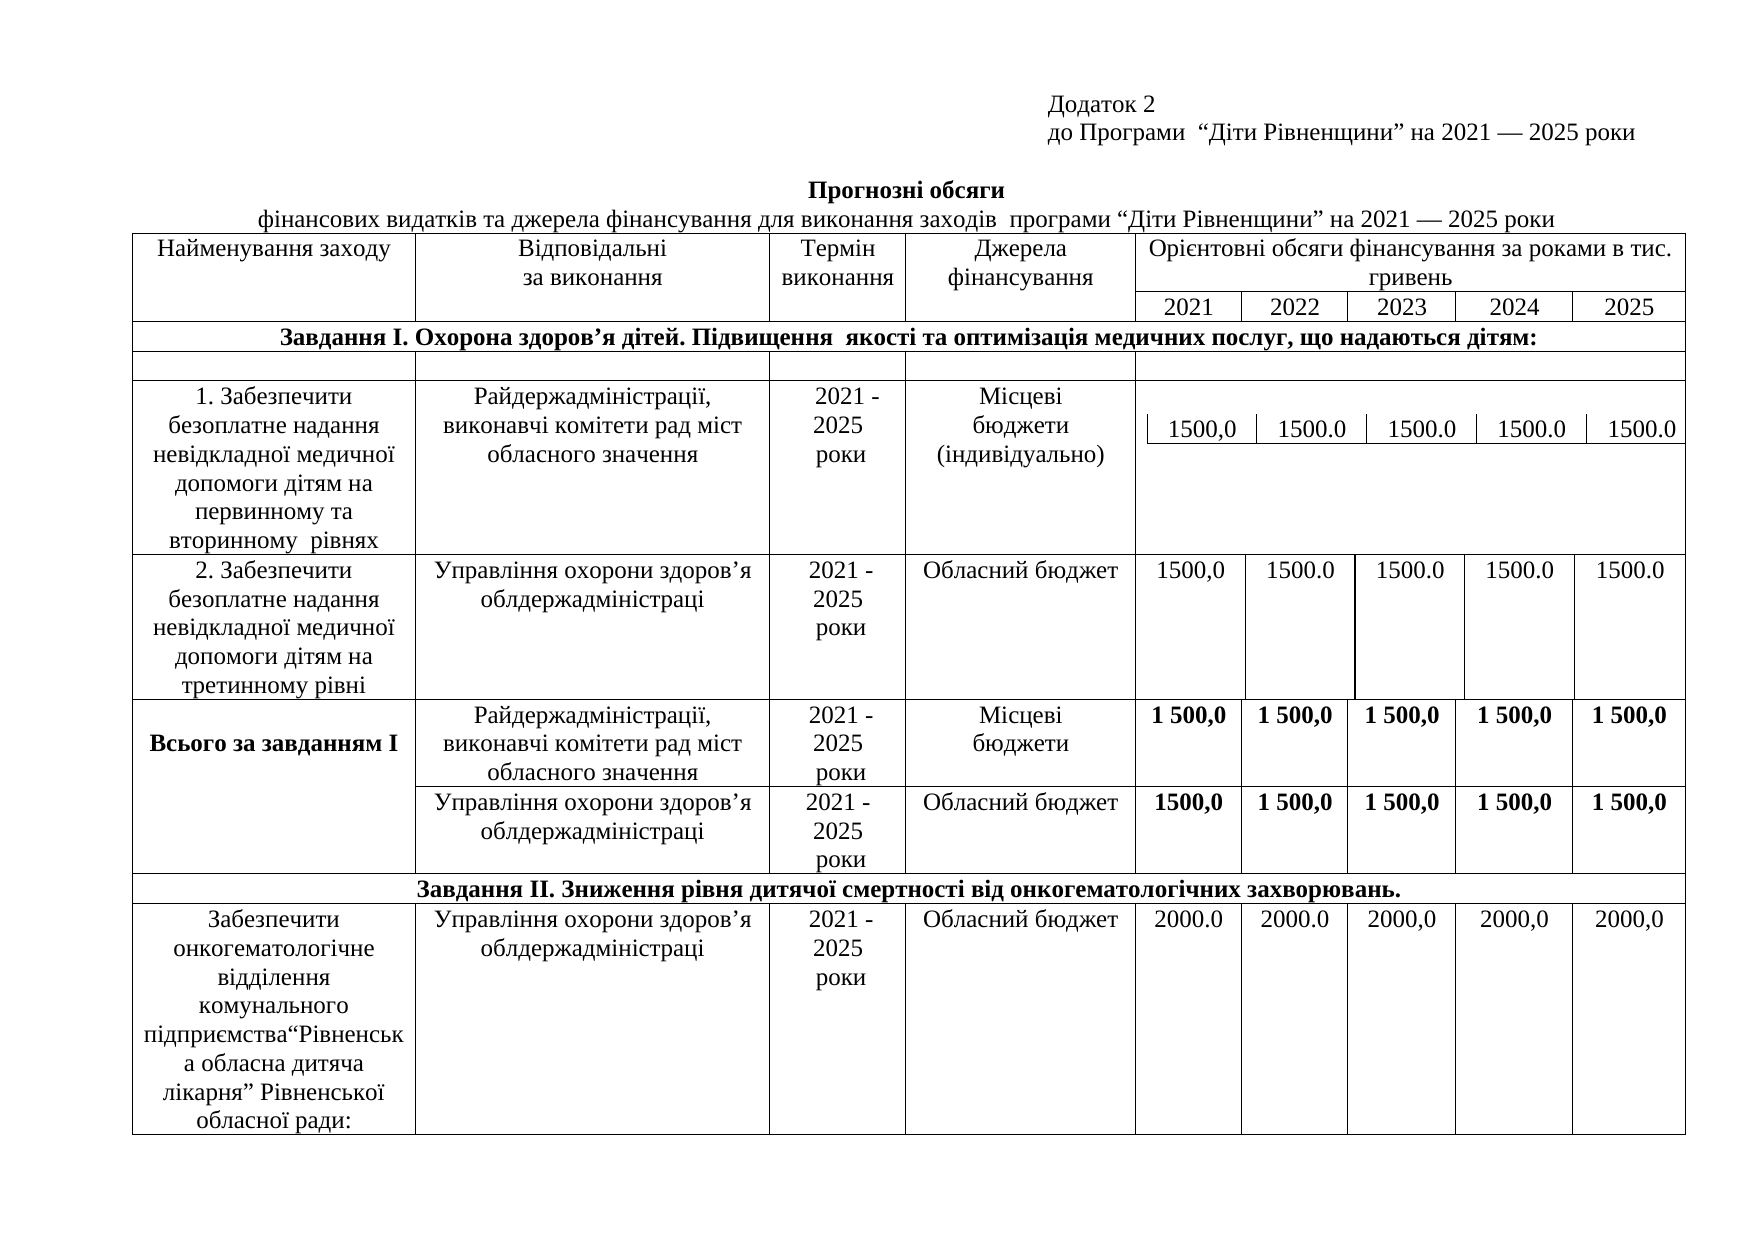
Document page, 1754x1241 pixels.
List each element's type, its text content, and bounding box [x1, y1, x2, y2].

table_header Термін виконання [770, 234, 905, 321]
text до Програми “Діти Рівненщини” на 2021 — 2025 роки [148, 117, 1665, 146]
table_cell 2022 [1242, 292, 1347, 321]
table_cell Завдання ІІ. Зниження рівня дитячої смертності від онкогематологічних захворювань. [133, 874, 1685, 903]
table_cell [133, 352, 415, 380]
table_cell 1 500,0 [1573, 700, 1685, 786]
table_cell 1 500,0 [1348, 787, 1455, 873]
table_header Найменування заходу [133, 234, 415, 321]
table_cell 2000.0 [1242, 904, 1347, 1134]
text фінансових видатків та джерела фінансування для виконання заходів програми “Діти Рівненщини” на 2021 — 2025 роки [148, 204, 1665, 232]
table_cell 2000.0 [1136, 904, 1241, 1134]
table_cell 1. Забезпечити безоплатне надання невідкладної медичної допомоги дітям на первинному та вторинному рівнях [133, 381, 415, 554]
table_cell Всього за завданням І [133, 700, 415, 873]
table_cell 2023 [1348, 292, 1455, 321]
table_header Орієнтовні обсяги фінансування за роками в тис. гривень [1136, 234, 1685, 291]
table_cell 2021 - 2025 роки [770, 904, 905, 1134]
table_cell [416, 904, 769, 1134]
table_cell 1 500,0 [1136, 700, 1241, 786]
table_cell Обласний бюджет [906, 787, 1135, 873]
table_cell 1 500,0 [1456, 787, 1572, 873]
table_cell 2021 [1136, 292, 1241, 321]
table_cell 2021 - 2025 роки [770, 381, 905, 554]
text Прогнозні обсяги [148, 175, 1665, 204]
table_cell 2021 - 2025 роки [770, 787, 905, 873]
table_cell Обласний бюджет [906, 904, 1135, 1134]
table_header Джерела фінансування [906, 234, 1135, 321]
table_cell Управління охорони здоров’я облдержадміністраці [416, 555, 769, 699]
table_cell 2000,0 [1573, 904, 1685, 1134]
table_cell 1 500,0 [1348, 700, 1455, 786]
table_cell 2000,0 [1456, 904, 1572, 1134]
table_cell Райдержадміністрації, виконавчі комітети рад міст обласного значення [416, 700, 769, 786]
table_cell 1 500,0 [1573, 787, 1685, 873]
table_cell [906, 352, 1135, 380]
table_cell 2021 - 2025 роки [770, 555, 905, 699]
table_cell 2025 [1573, 292, 1685, 321]
table_cell Управління охорони здоров’я облдержадміністраці [416, 787, 769, 873]
table_cell 2. Забезпечити безоплатне надання невідкладної медичної допомоги дітям на третинному рівні [133, 555, 415, 699]
table_cell 1500.0 [1465, 555, 1574, 699]
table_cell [133, 904, 415, 1134]
table_cell 2021 - 2025 роки [770, 700, 905, 786]
table_cell 1 500,0 [1242, 700, 1347, 786]
text Додаток 2 [148, 89, 1665, 117]
table_cell 1 500,0 [1242, 787, 1347, 873]
table_cell 1500.0 [1356, 555, 1464, 699]
table_cell Райдержадміністрації, виконавчі комітети рад міст обласного значення [416, 381, 769, 554]
table_cell 1500,0 [1136, 787, 1241, 873]
table_header Відповідальні за виконання [416, 234, 769, 321]
table_cell Місцеві бюджети [906, 700, 1135, 786]
table_cell Місцеві бюджети (індивідуально) [906, 381, 1135, 554]
table_cell 2000,0 [1348, 904, 1455, 1134]
table_cell 1500.0 [1246, 555, 1354, 699]
table_cell [1136, 352, 1685, 380]
table_cell Завдання І. Охорона здоров’я дітей. Підвищення якості та оптимізація медичних послуг, що надаються дітям: [133, 322, 1685, 351]
table_cell [416, 352, 769, 380]
table_cell 1500.0 [1575, 555, 1685, 699]
table_cell 1500,0 [1136, 555, 1245, 699]
table_cell Обласний бюджет [906, 555, 1135, 699]
table_cell [770, 352, 905, 380]
table_cell [1136, 381, 1685, 554]
table_cell 1 500,0 [1456, 700, 1572, 786]
table_cell 2024 [1456, 292, 1572, 321]
